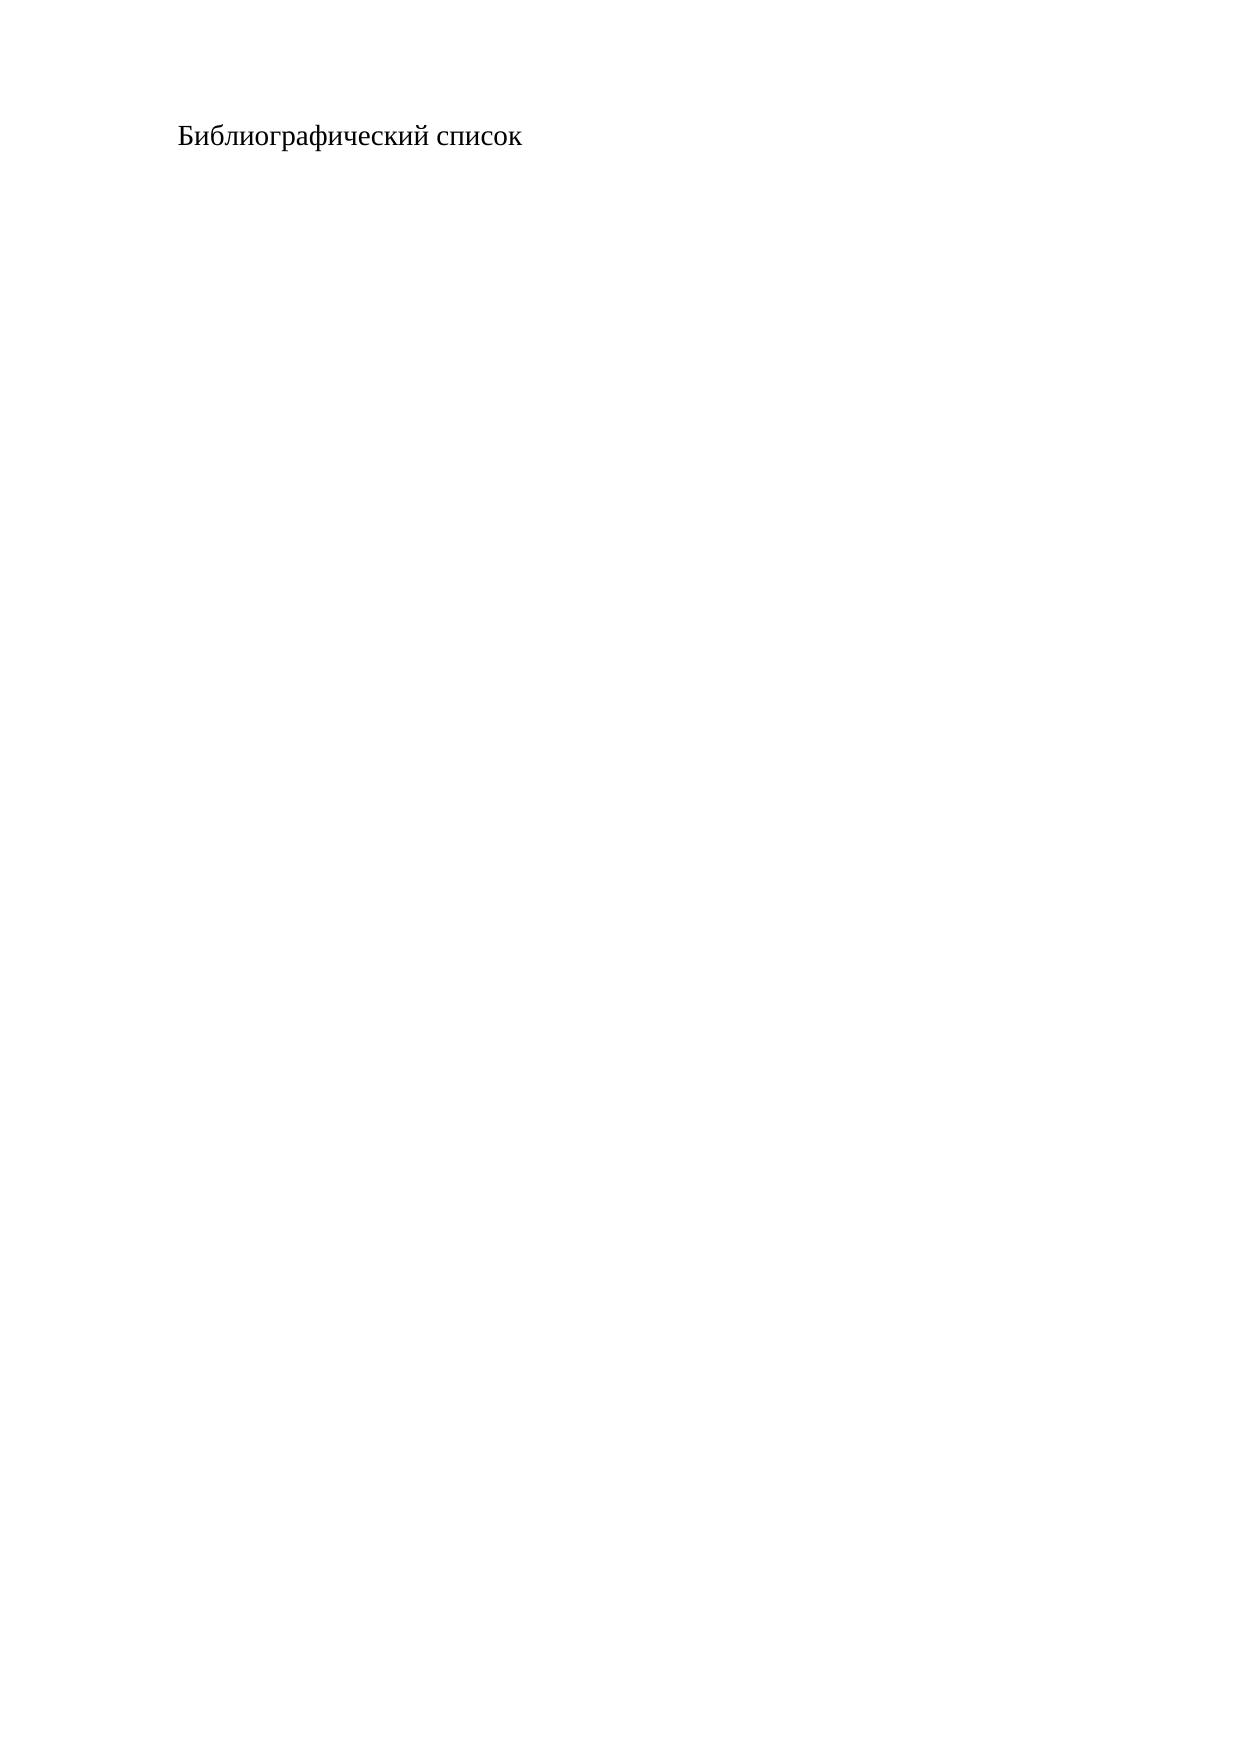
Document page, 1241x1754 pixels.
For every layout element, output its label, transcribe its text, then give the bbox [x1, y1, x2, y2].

text Библиографический список [177, 118, 1152, 152]
